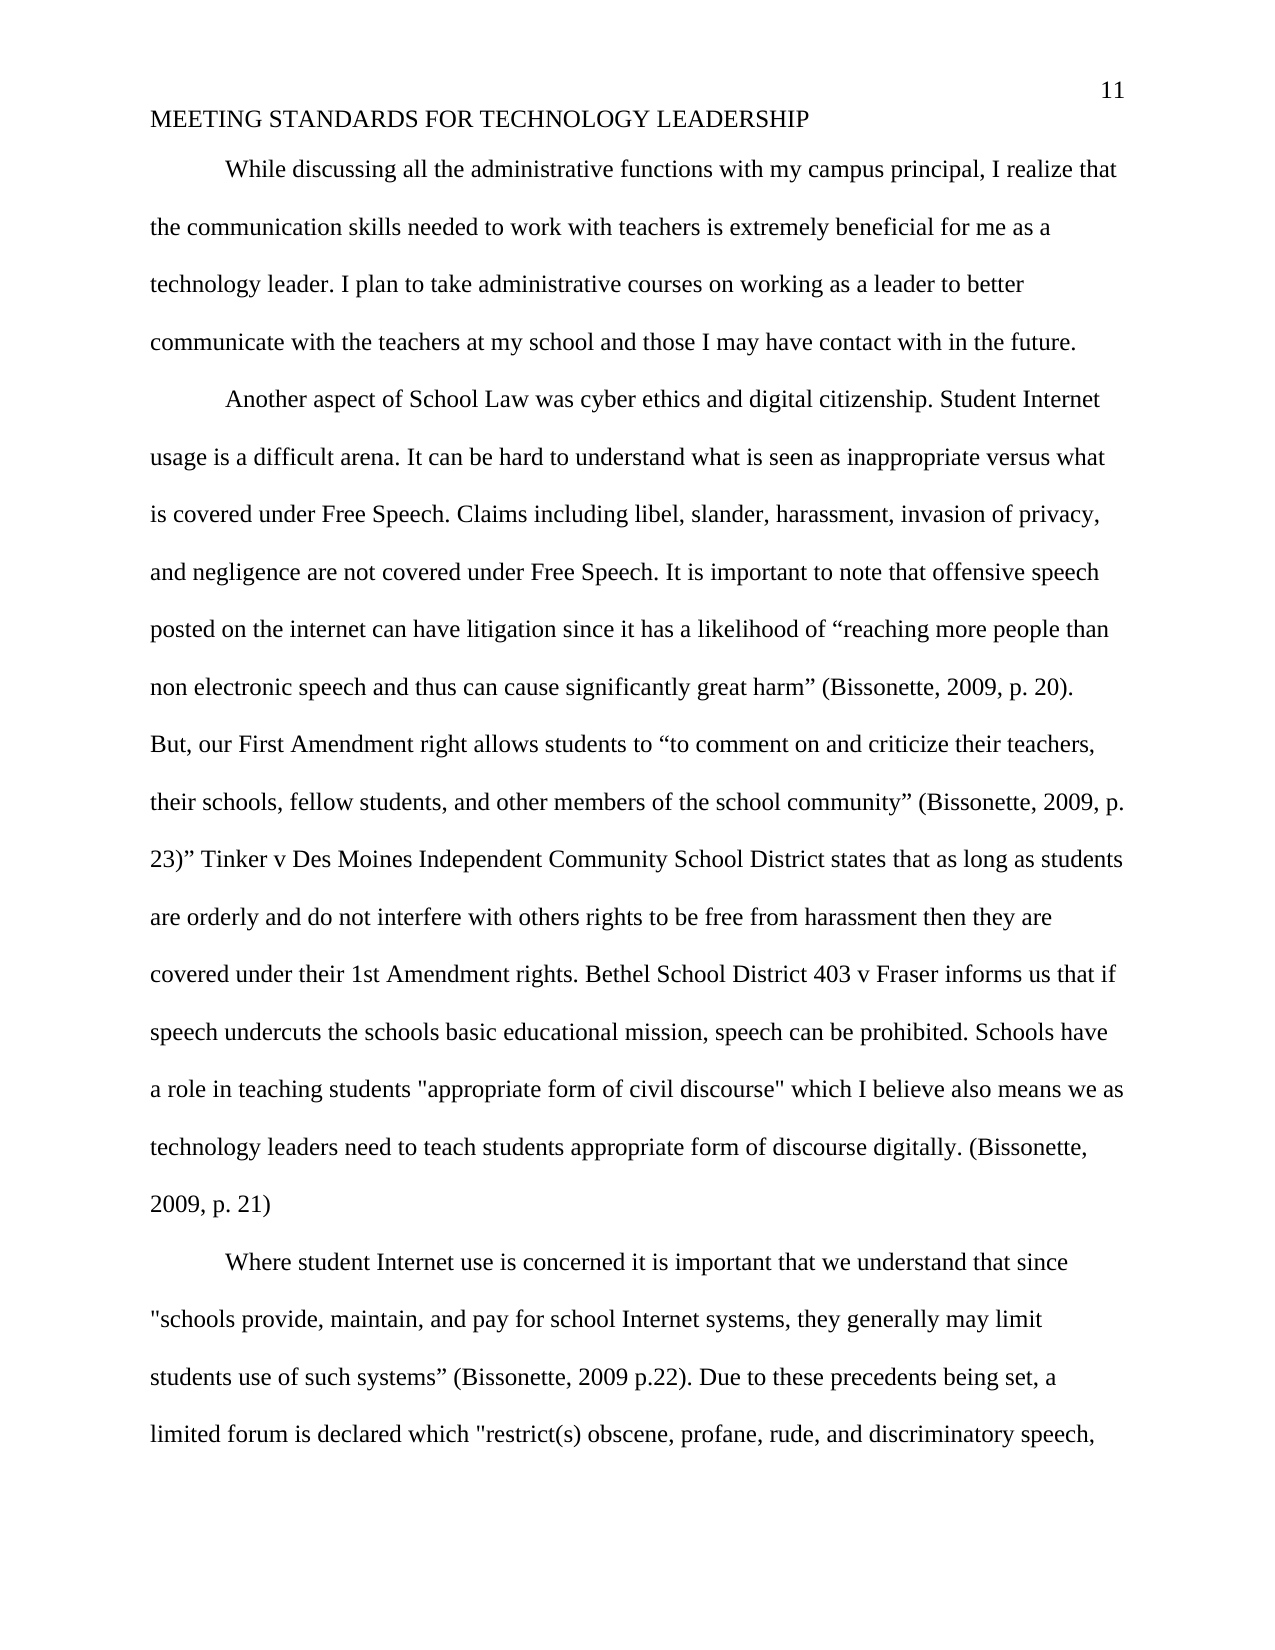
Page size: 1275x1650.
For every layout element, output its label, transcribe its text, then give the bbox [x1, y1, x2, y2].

text Another aspect of School Law was cyber ethics and digital citizenship. Student Internet usage is a difficult arena. It can be hard to understand what is seen as inappropriate versus what is covered under Free Speech. Claims including libel, slander, harassment, invasion of privacy, and negligence are not covered under Free Speech. It is important to note that offensive speech posted on the internet can have litigation since it has a likelihood of “reaching more people than non electronic speech and thus can cause significantly great harm” (Bissonette, 2009, p. 20). But, our First Amendment right allows students to “to comment on and criticize their teachers, their schools, fellow students, and other members of the school community” (Bissonette, 2009, p. 23)” Tinker v Des Moines Independent Community School District states that as long as students are orderly and do not interfere with others rights to be free from harassment then they are covered under their 1st Amendment rights. Bethel School District 403 v Fraser informs us that if speech undercuts the schools basic educational mission, speech can be prohibited. Schools have a role in teaching students "appropriate form of civil discourse" which I believe also means we as technology leaders need to teach students appropriate form of discourse digitally. (Bissonette, 2009, p. 21) [150, 384, 1125, 1218]
text While discussing all the administrative functions with my campus principal, I realize that the communication skills needed to work with teachers is extremely beneficial for me as a technology leader. I plan to take administrative courses on working as a leader to better communicate with the teachers at my school and those I may have contact with in the future. [150, 154, 1125, 356]
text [150, 1247, 1125, 1448]
